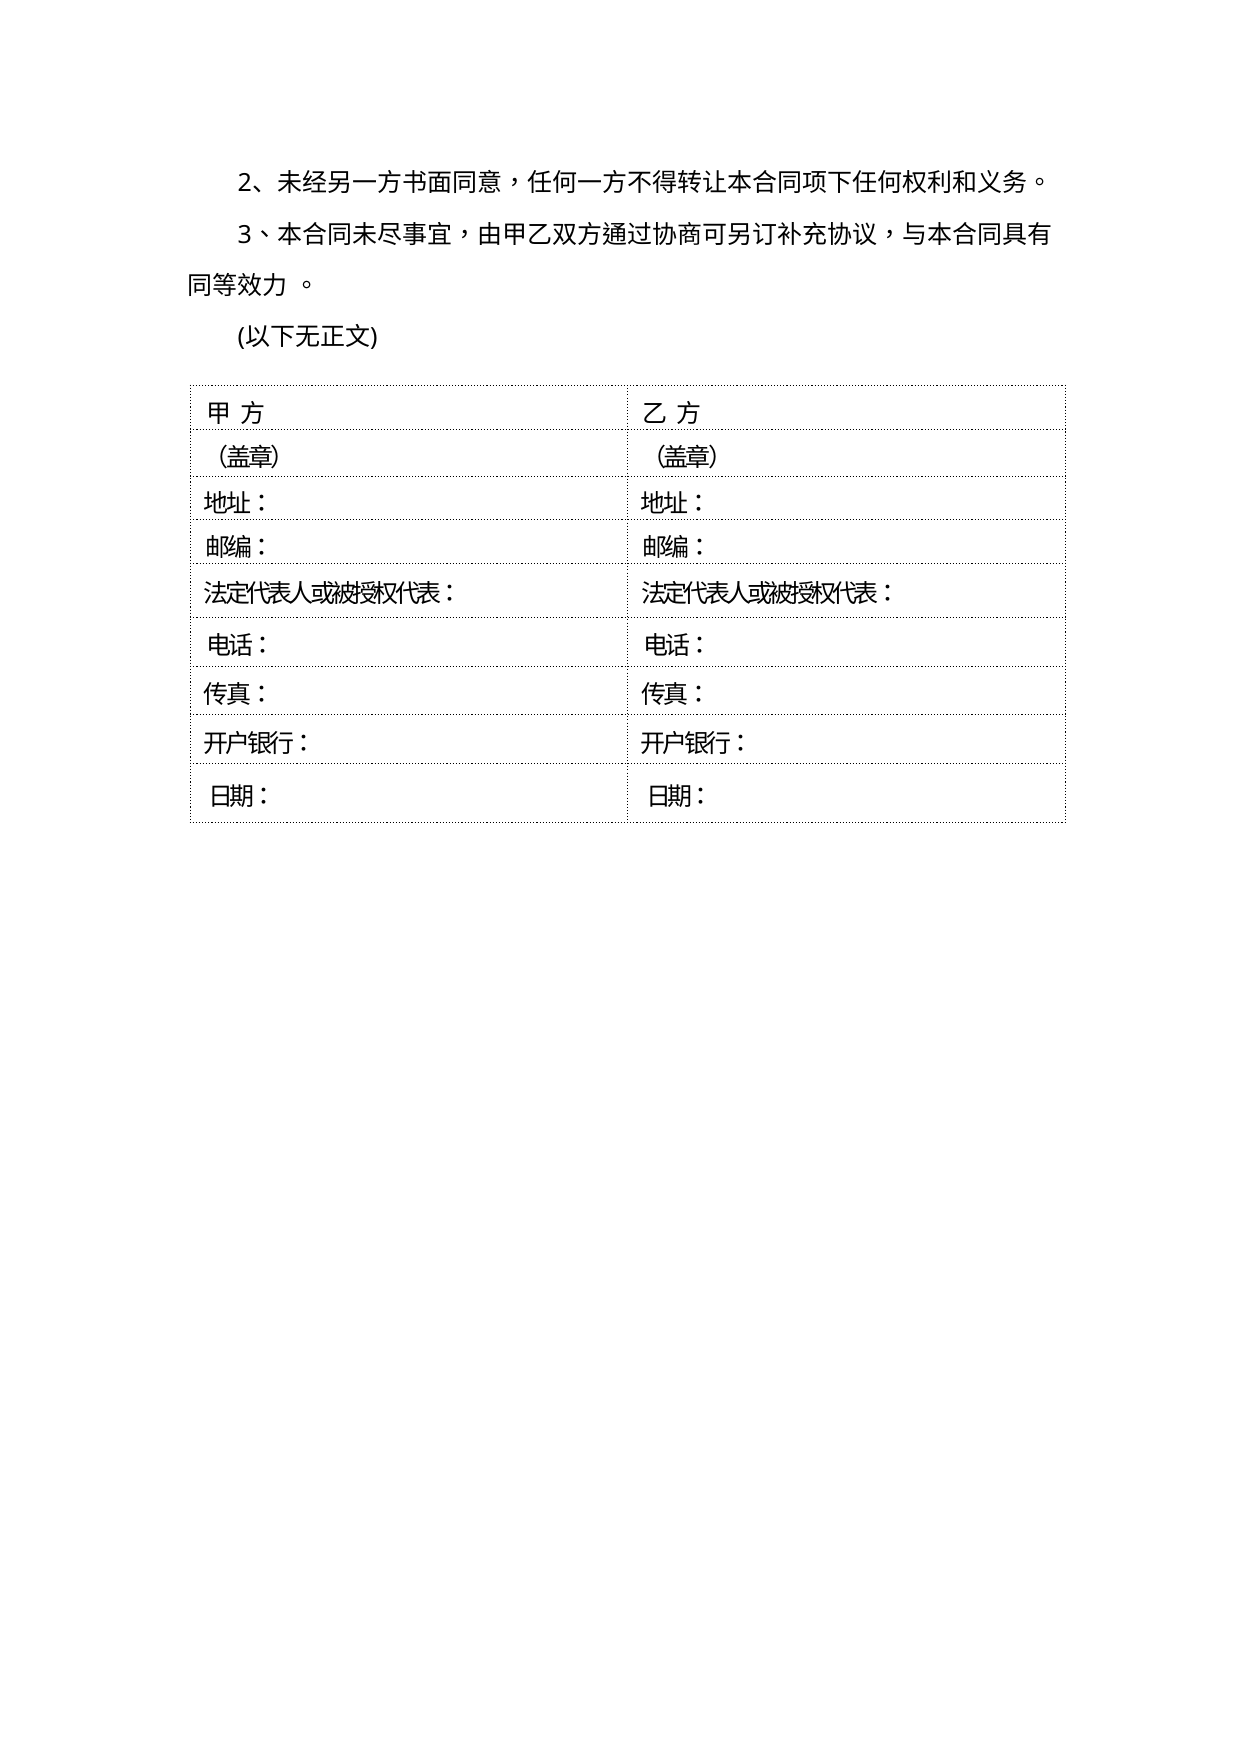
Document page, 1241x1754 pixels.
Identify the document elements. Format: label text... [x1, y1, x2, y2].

table_cell 开户银行： [628, 714, 1066, 763]
text (以下无正文) [187, 318, 1053, 352]
table_cell 电话： [628, 617, 1066, 666]
table_cell （盖章） [190, 429, 628, 476]
table_cell （盖章） [628, 429, 1066, 476]
table_cell 日期： [190, 763, 628, 822]
table_header 乙 方 [628, 385, 1066, 428]
table_cell 邮编： [628, 519, 1066, 563]
table_cell 地址： [628, 476, 1066, 519]
table_cell 传真： [628, 666, 1066, 714]
table_cell 开户银行： [190, 714, 628, 763]
table_cell 法定代表人或被授权代表： [190, 563, 628, 617]
table_cell 地址： [190, 476, 628, 519]
text 3、本合同未尽事宜，由甲乙双方通过协商可另订补充协议，与本合同具有同等效力 。 [187, 216, 1053, 301]
table_header 甲 方 [190, 385, 628, 428]
table_cell 电话： [190, 617, 628, 666]
table_cell 邮编： [190, 519, 628, 563]
table_cell 传真： [190, 666, 628, 714]
table_cell 法定代表人或被授权代表： [628, 563, 1066, 617]
table_cell 日期： [628, 763, 1066, 822]
text 2、未经另一方书面同意，任何一方不得转让本合同项下任何权利和义务。 [187, 162, 1053, 198]
